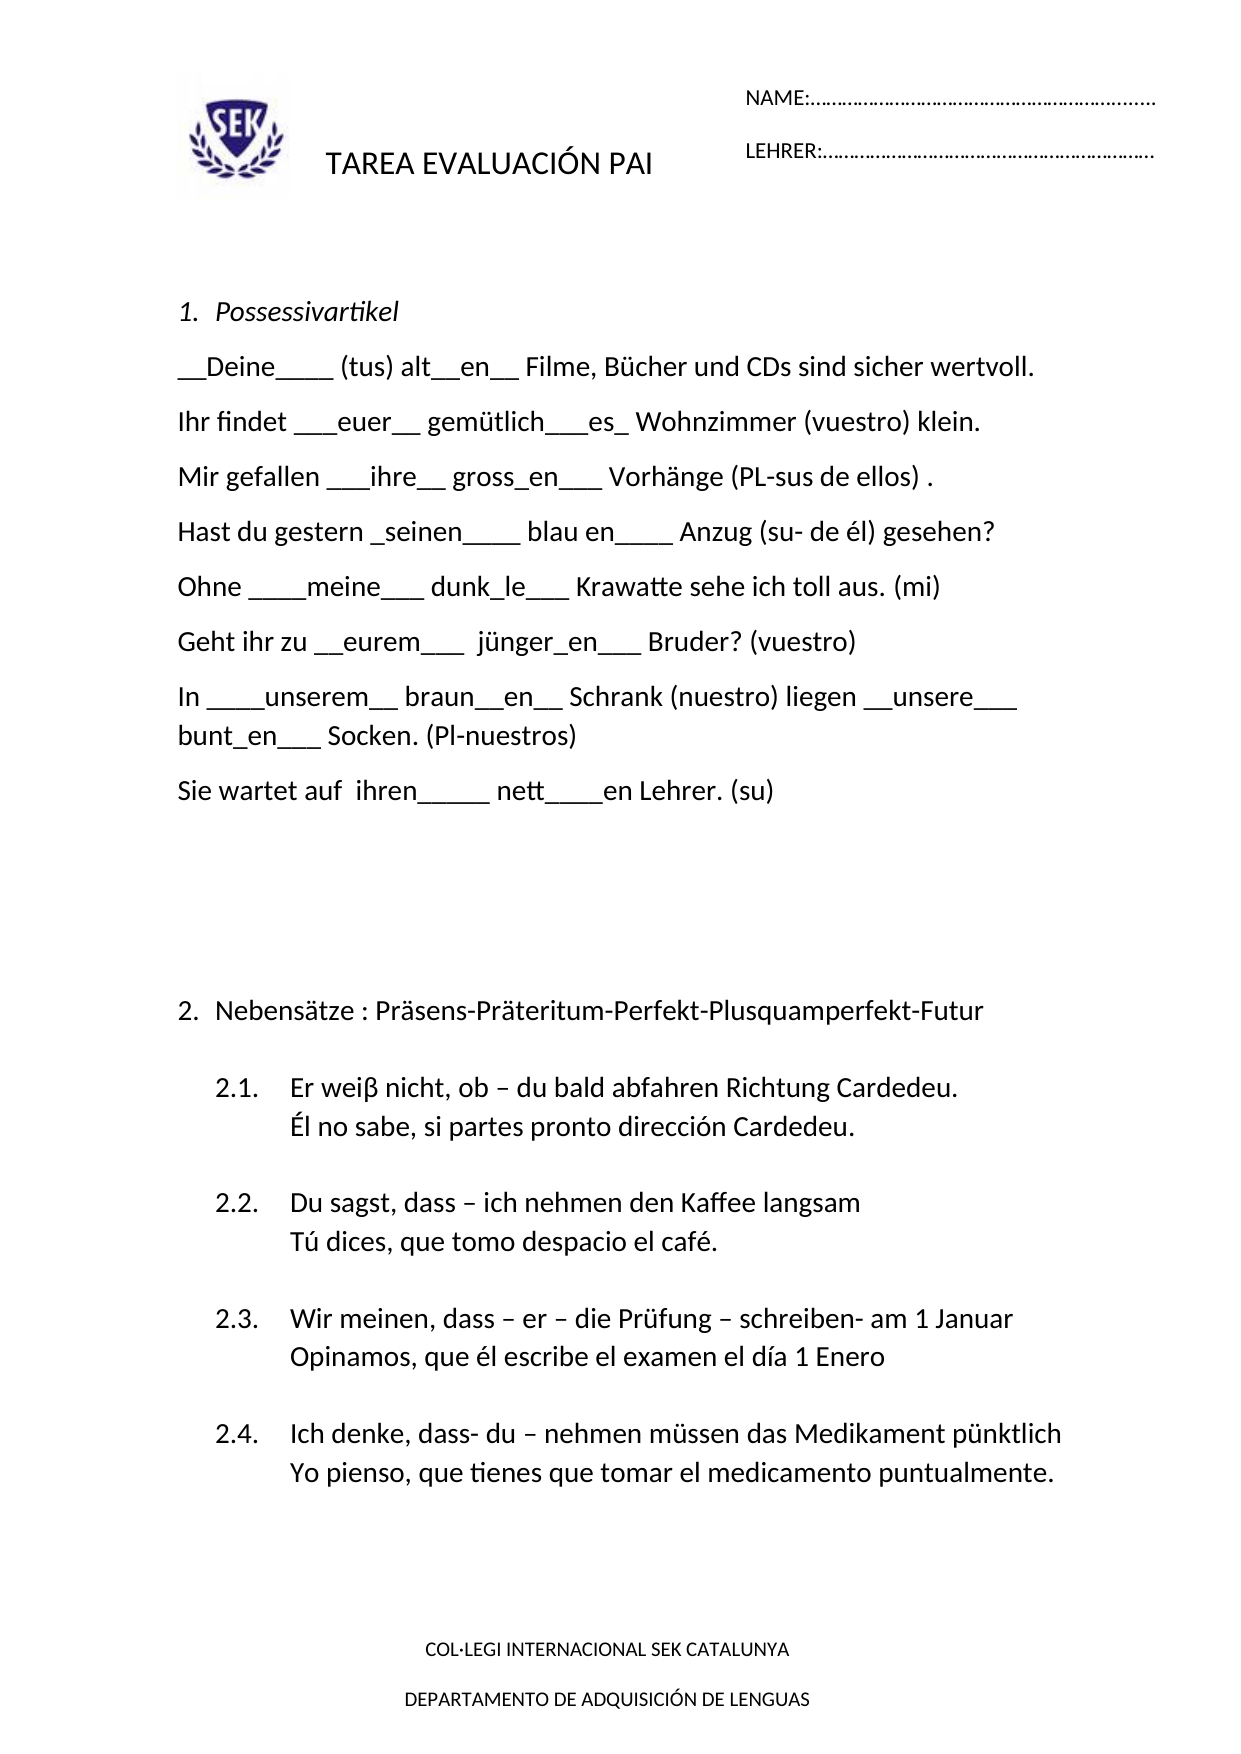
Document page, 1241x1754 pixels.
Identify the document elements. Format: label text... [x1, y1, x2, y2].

text Sie wartet auf ihren_____ nett____en Lehrer. (su) [177, 772, 1063, 808]
text Geht ihr zu __eurem___ jünger_en___ Bruder? (vuestro) [177, 623, 1063, 659]
list Él no sabe, si partes pronto dirección Cardedeu. [290, 1108, 1063, 1143]
picture [177, 73, 290, 199]
text In ____unserem__ braun__en__ Schrank (nuestro) liegen __unsere___ bunt_en___ Socken. (Pl-nuestros) [177, 678, 1063, 752]
list Tú dices, que tomo despacio el café. [290, 1223, 1063, 1259]
list Yo pienso, que tienes que tomar el medicamento puntualmente. [290, 1454, 1063, 1489]
list Opinamos, que él escribe el examen el día 1 Enero [290, 1338, 1063, 1374]
list Wir meinen, dass – er – die Prüfung – schreiben- am 1 Januar [215, 1300, 1063, 1336]
text Ohne ____meine___ dunk_le___ Krawatte sehe ich toll aus. (mi) [177, 568, 1063, 604]
text __Deine____ (tus) alt__en__ Filme, Bücher und CDs sind sicher wertvoll. [177, 348, 1063, 383]
list Nebensätze : Präsens-Präteritum-Perfekt-Plusquamperfekt-Futur [177, 992, 1063, 1028]
list Possessivartikel [177, 293, 1063, 328]
text Ihr findet ___euer__ gemütlich___es_ Wohnzimmer (vuestro) klein. [177, 403, 1063, 438]
list Du sagst, dass – ich nehmen den Kaffee langsam [215, 1184, 1063, 1220]
text Mir gefallen ___ihre__ gross_en___ Vorhänge (PL-sus de ellos) . [177, 458, 1063, 494]
list Er weiβ nicht, ob – du bald abfahren Richtung Cardedeu. [215, 1069, 1063, 1105]
text Hast du gestern _seinen____ blau en____ Anzug (su- de él) gesehen? [177, 513, 1063, 549]
list Ich denke, dass- du – nehmen müssen das Medikament pünktlich [215, 1415, 1063, 1451]
